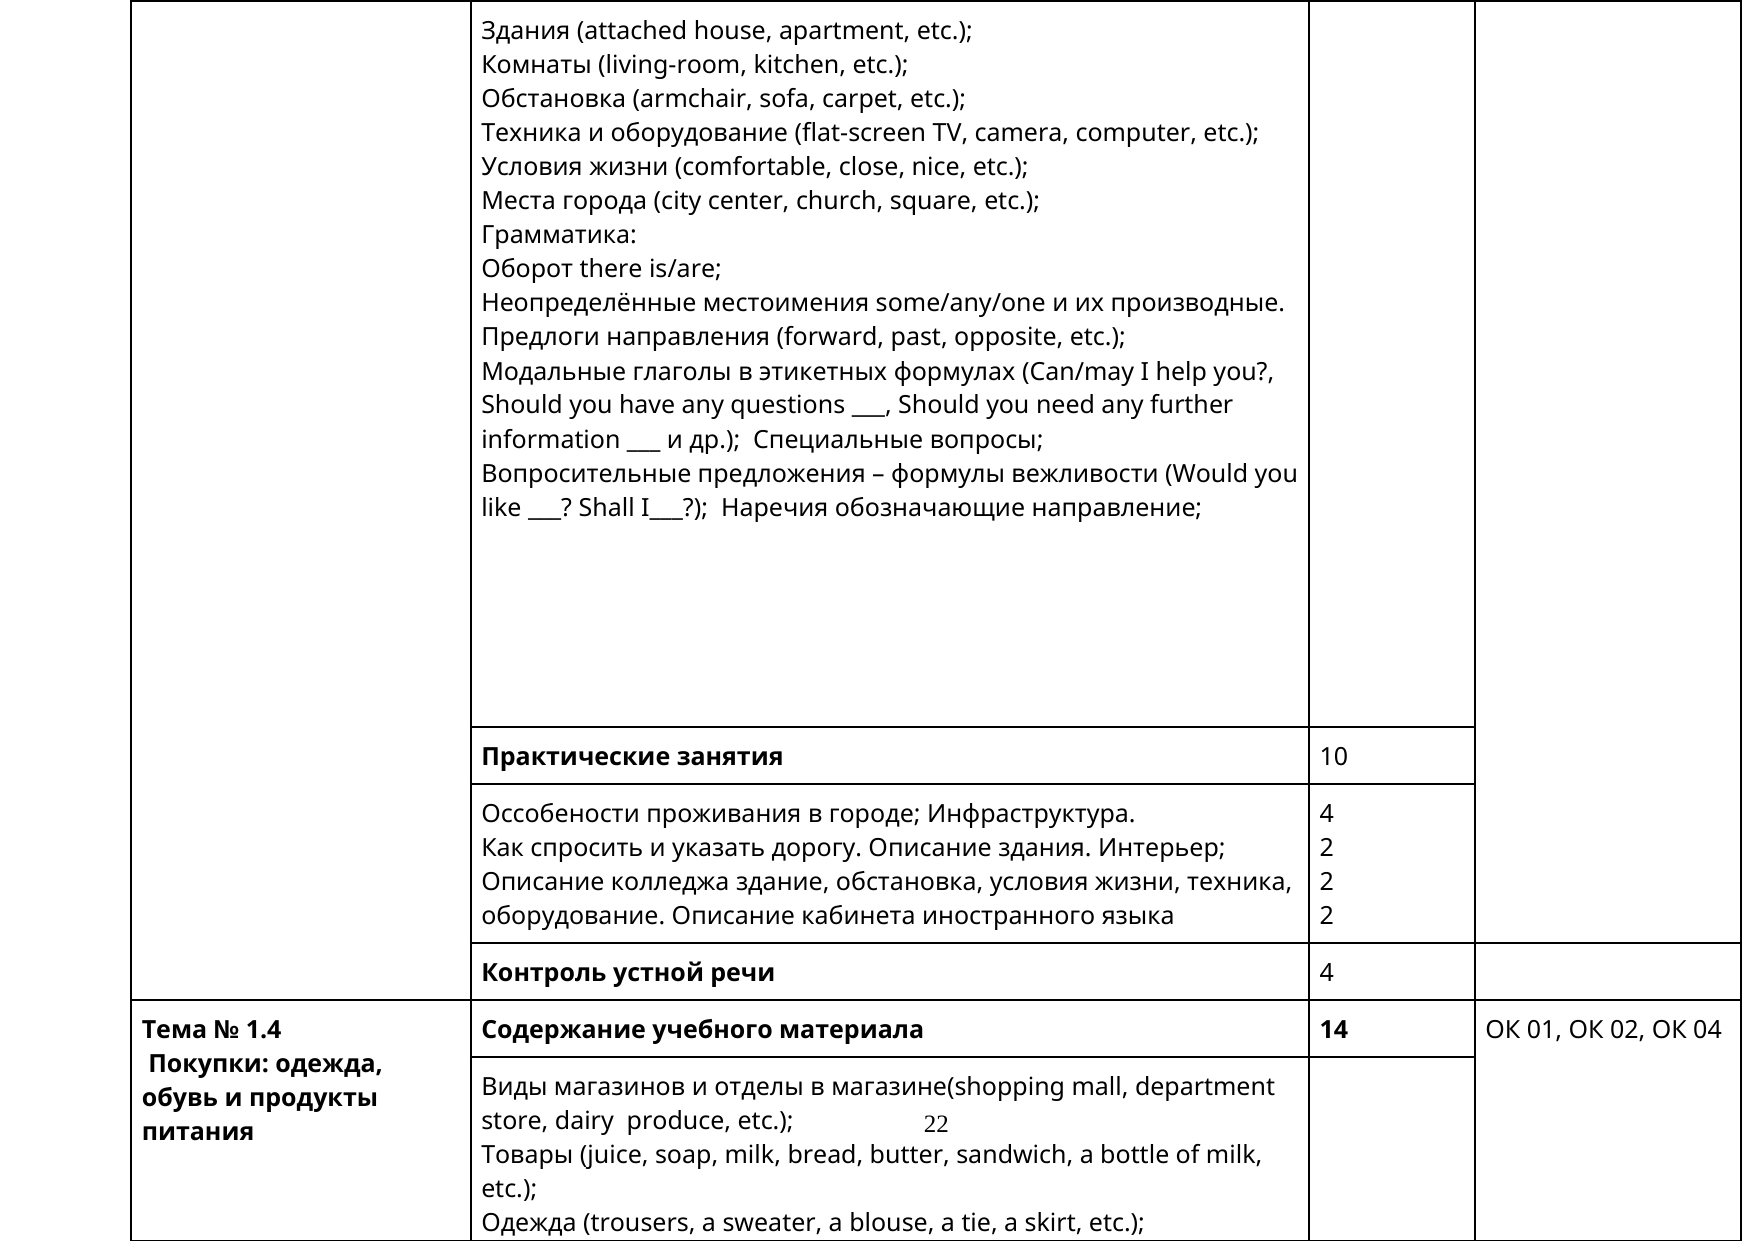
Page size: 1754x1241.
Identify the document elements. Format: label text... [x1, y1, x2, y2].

table_cell Содержание учебного материала [472, 1001, 1308, 1056]
table_cell 10 [1310, 728, 1474, 783]
table_cell Практические занятия [472, 728, 1308, 783]
table_cell [1476, 944, 1740, 999]
table_cell Виды магазинов и отделы в магазине(shopping mall, department store, dairy produce, etc.); Товары (juice, soap, milk, bread, butter, sandwich, a bottle of milk, etc.); Одежда (trousers, a sweater, a blouse, a tie, a skirt, etc.); Грамматика: [472, 1058, 1308, 1240]
table_cell 4 [1310, 944, 1474, 999]
table_cell 4 2 2 2 [1310, 785, 1474, 942]
table_cell ОК 01, ОК 02, ОК 04 [1476, 1001, 1740, 1240]
table_cell Оссобености проживания в городе; Инфраструктура. Как спросить и указать дорогу. Описание здания. Интерьер; Описание колледжа здание, обстановка, условия жизни, техника, оборудование. Описание кабинета иностранного языка [472, 785, 1308, 942]
table_header Здания (attached house, apartment, etc.); Комнаты (living-room, kitchen, etc.); Обстановка (armchair, sofa, carpet, etc.); Техника и оборудование (flat-screen TV, camera, computer, etc.); Условия жизни (comfortable, close, nice, etc.); Места города (city center, church, square, etc.); Грамматика: Оборот there is/are; Неопределённые местоимения some/any/one и их производные. Предлоги направления (forward, past, opposite, etc.); Модальные глаголы в этикетных формулах (Can/may I help you?, Should you have any questions ___, Should you need any further information ___ и др.); Специальные вопросы; Вопросительные предложения – формулы вежливости (Would you like ___? Shall I___?); Наречия обозначающие направление; [472, 2, 1308, 726]
table_header [1310, 2, 1474, 726]
table_cell Тема № 1.4 Покупки: одежда, обувь и продукты питания [132, 1001, 470, 1240]
table_header [132, 2, 470, 999]
table_cell 14 [1310, 1001, 1474, 1056]
table_cell Контроль устной речи [472, 944, 1308, 999]
table_cell [1310, 1058, 1474, 1240]
table_header [1476, 2, 1740, 942]
